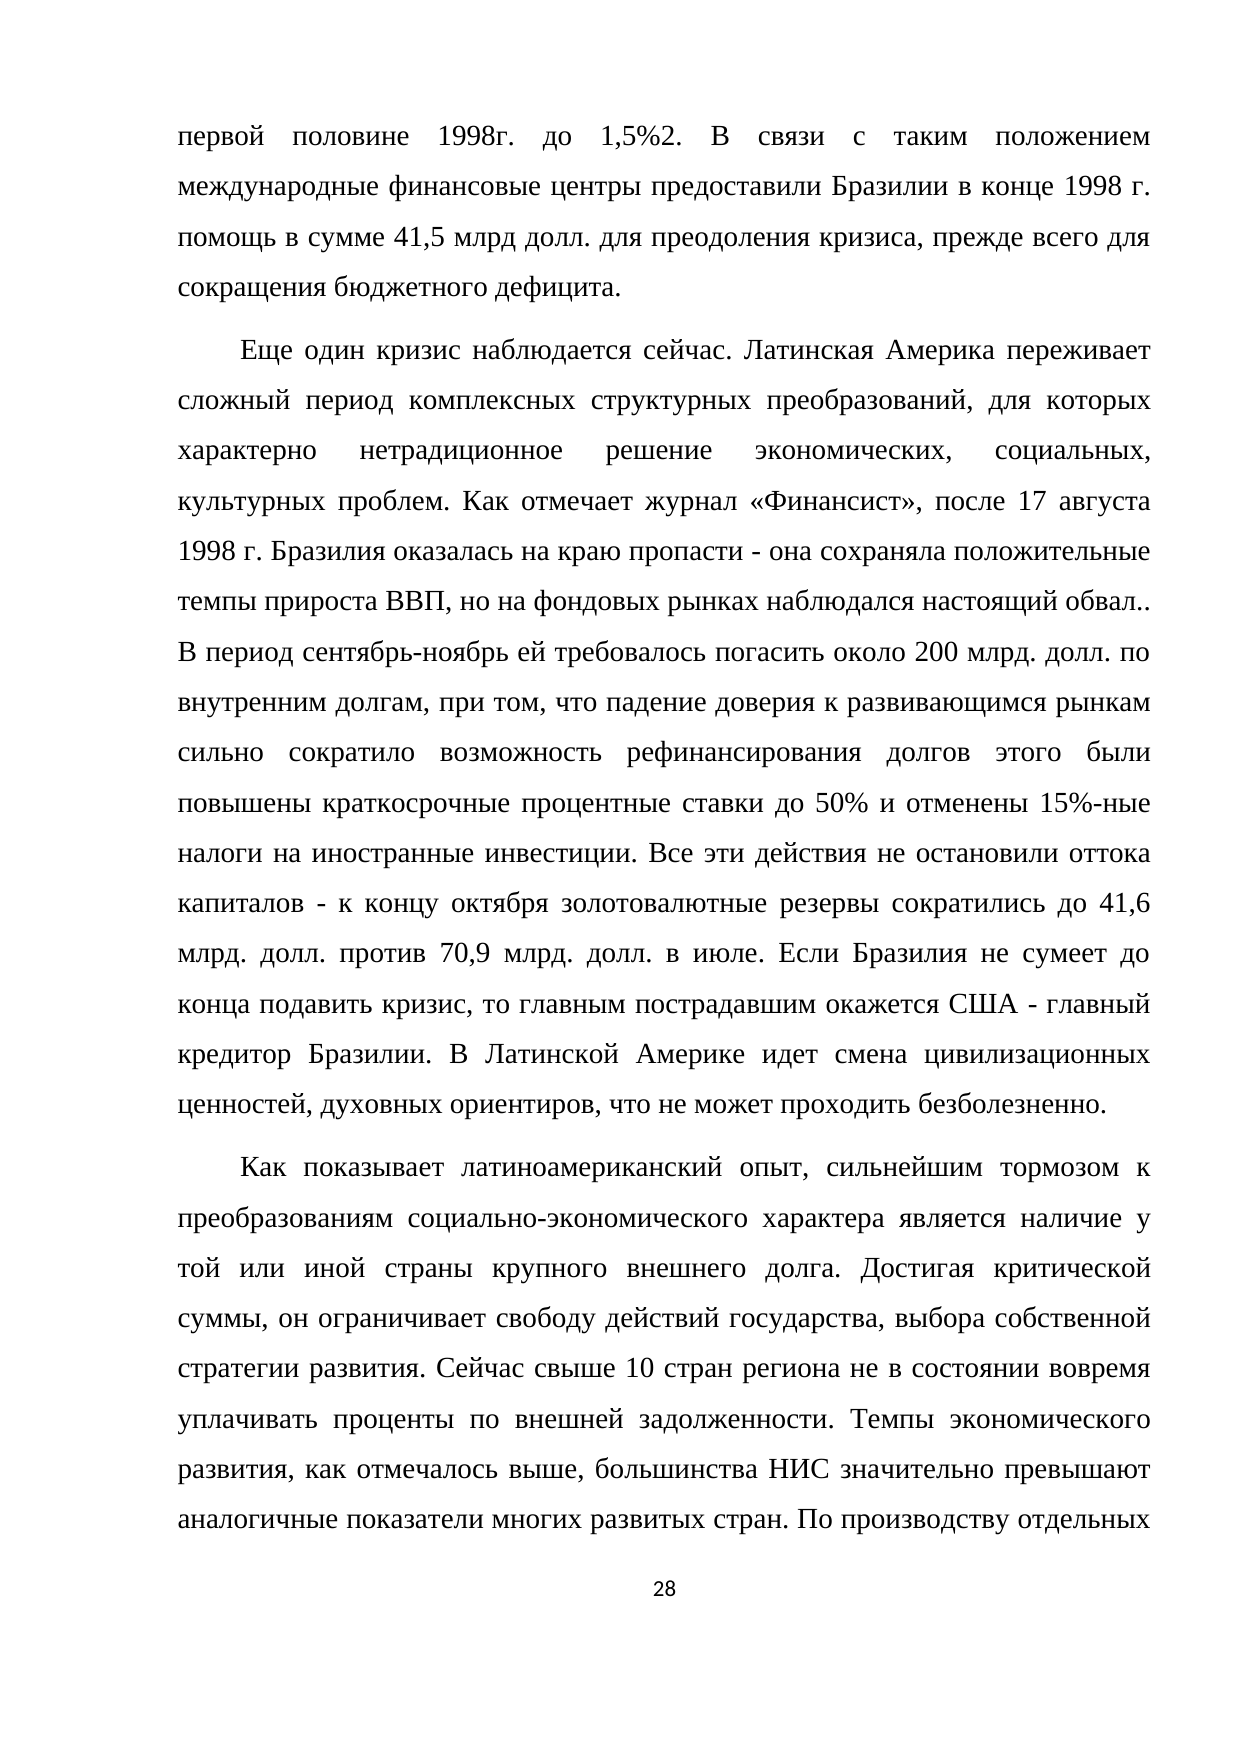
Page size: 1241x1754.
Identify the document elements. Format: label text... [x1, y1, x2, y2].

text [177, 1149, 1152, 1535]
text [177, 118, 1152, 303]
text Еще один кризис наблюдается сейчас. Латинская Америка переживает сложный период комплексных структурных преобразований, для которых характерно нетрадиционное решение экономических, социальных, культурных проблем. Как отмечает журнал «Финансист», после 17 августа 1998 г. Бразилия оказалась на краю пропасти - она сохраняла положительные темпы прироста ВВП, но на фондовых рынках наблюдался настоящий обвал.. В период сентябрь-ноябрь ей требовалось погасить около 200 млрд. долл. по внутренним долгам, при том, что падение доверия к развивающимся рынкам сильно сократило возможность рефинансирования долгов этого были повышены краткосрочные процентные ставки до 50% и отменены 15%-ные налоги на иностранные инвестиции. Все эти действия не остановили оттока капиталов - к концу октября золотовалютные резервы сократились до 41,6 млрд. долл. против 70,9 млрд. долл. в июле. Если Бразилия не сумеет до конца подавить кризис, то главным пострадавшим окажется США - главный кредитор Бразилии. В Латинской Америке идет смена цивилизационных ценностей, духовных ориентиров, что не может проходить безболезненно. [177, 332, 1152, 1120]
